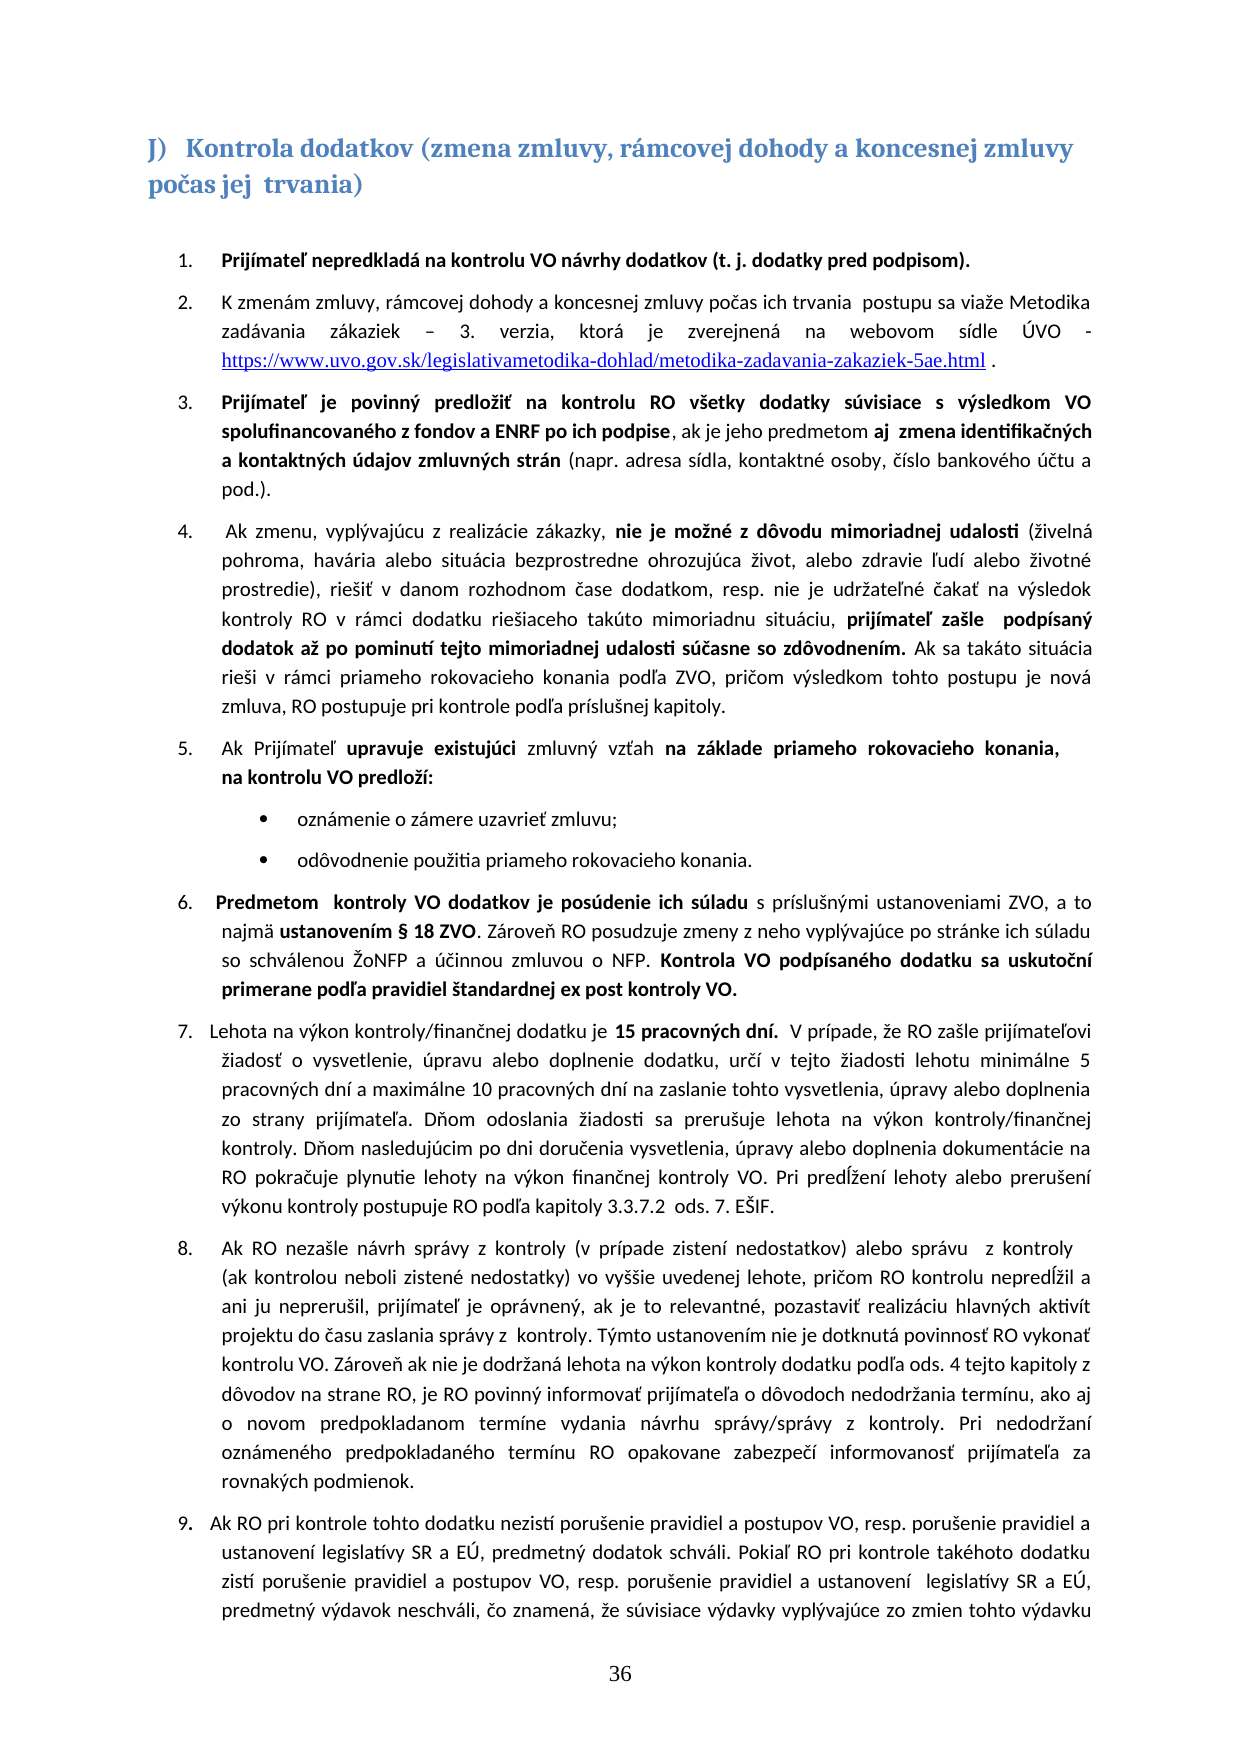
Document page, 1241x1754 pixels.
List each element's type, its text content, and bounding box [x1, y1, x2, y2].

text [177, 1510, 1093, 1623]
text 3. Prijímateľ je povinný predložiť na kontrolu RO všetky dodatky súvisiace s výsledkom VO spolufinancovaného z fondov a ENRF po ich podpise, ak je jeho predmetom aj zmena identifikačných a kontaktných údajov zmluvných strán (napr. adresa sídla, kontaktné osoby, číslo bankového účtu a pod.). [177, 389, 1093, 502]
text 4. Ak zmenu, vyplývajúcu z realizácie zákazky, nie je možné z dôvodu mimoriadnej udalosti (živelná pohroma, havária alebo situácia bezprostredne ohrozujúca život, alebo zdravie ľudí alebo životné prostredie), riešiť v danom rozhodnom čase dodatkom, resp. nie je udržateľné čakať na výsledok kontroly RO v rámci dodatku riešiaceho takúto mimoriadnu situáciu, prijímateľ zašle podpísaný dodatok až po pominutí tejto mimoriadnej udalosti súčasne so zdôvodnením. Ak sa takáto situácia rieši v rámci priameho rokovacieho konania podľa ZVO, pričom výsledkom tohto postupu je nová zmluva, RO postupuje pri kontrole podľa príslušnej kapitoly. [177, 518, 1093, 719]
text 1. Prijímateľ nepredkladá na kontrolu VO návrhy dodatkov (t. j. dodatky pred podpisom). [177, 247, 1093, 273]
text 5. Ak Prijímateľ upravuje existujúci zmluvný vzťah na základe priameho rokovacieho konania, na kontrolu VO predloží: [177, 735, 1093, 789]
text 2. K zmenám zmluvy, rámcovej dohody a koncesnej zmluvy počas ich trvania postupu sa viaže Metodika zadávania zákaziek – 3. verzia, ktorá je zverejnená na webovom sídle ÚVO - https://www.uvo.gov.sk/legislativametodika-dohlad/metodika-zadavania-zakaziek-5ae.html . [177, 289, 1093, 373]
list odôvodnenie použitia priameho rokovacieho konania. [260, 847, 1093, 873]
list oznámenie o zámere uzavrieť zmluvu; [260, 806, 1093, 831]
list 6. Predmetom kontroly VO dodatkov je posúdenie ich súladu s príslušnými ustanoveniami ZVO, a to najmä ustanovením § 18 ZVO. Zároveň RO posudzuje zmeny z neho vyplývajúce po stránke ich súladu so schválenou ŽoNFP a účinnou zmluvou o NFP. Kontrola VO podpísaného dodatku sa uskutoční primerane podľa pravidiel štandardnej ex post kontroly VO. [177, 889, 1093, 1002]
subtitle J) Kontrola dodatkov (zmena zmluvy, rámcovej dohody a koncesnej zmluvy počas jej trvania) [148, 133, 1093, 200]
text 8. Ak RO nezašle návrh správy z kontroly (v prípade zistení nedostatkov) alebo správu z kontroly (ak kontrolou neboli zistené nedostatky) vo vyššie uvedenej lehote, pričom RO kontrolu nepredĺžil a ani ju neprerušil, prijímateľ je oprávnený, ak je to relevantné, pozastaviť realizáciu hlavných aktivít projektu do času zaslania správy z kontroly. Týmto ustanovením nie je dotknutá povinnosť RO vykonať kontrolu VO. Zároveň ak nie je dodržaná lehota na výkon kontroly dodatku podľa ods. 4 tejto kapitoly z dôvodov na strane RO, je RO povinný informovať prijímateľa o dôvodoch nedodržania termínu, ako aj o novom predpokladanom termíne vydania návrhu správy/správy z kontroly. Pri nedodržaní oznámeného predpokladaného termínu RO opakovane zabezpečí informovanosť prijímateľa za rovnakých podmienok. [177, 1235, 1093, 1494]
text 7. Lehota na výkon kontroly/finančnej dodatku je 15 pracovných dní. V prípade, že RO zašle prijímateľovi žiadosť o vysvetlenie, úpravu alebo doplnenie dodatku, určí v tejto žiadosti lehotu minimálne 5 pracovných dní a maximálne 10 pracovných dní na zaslanie tohto vysvetlenia, úpravy alebo doplnenia zo strany prijímateľa. Dňom odoslania žiadosti sa prerušuje lehota na výkon kontroly/finančnej kontroly. Dňom nasledujúcim po dni doručenia vysvetlenia, úpravy alebo doplnenia dokumentácie na RO pokračuje plynutie lehoty na výkon finančnej kontroly VO. Pri predĺžení lehoty alebo prerušení výkonu kontroly postupuje RO podľa kapitoly 3.3.7.2 ods. 7. EŠIF. [177, 1018, 1093, 1219]
